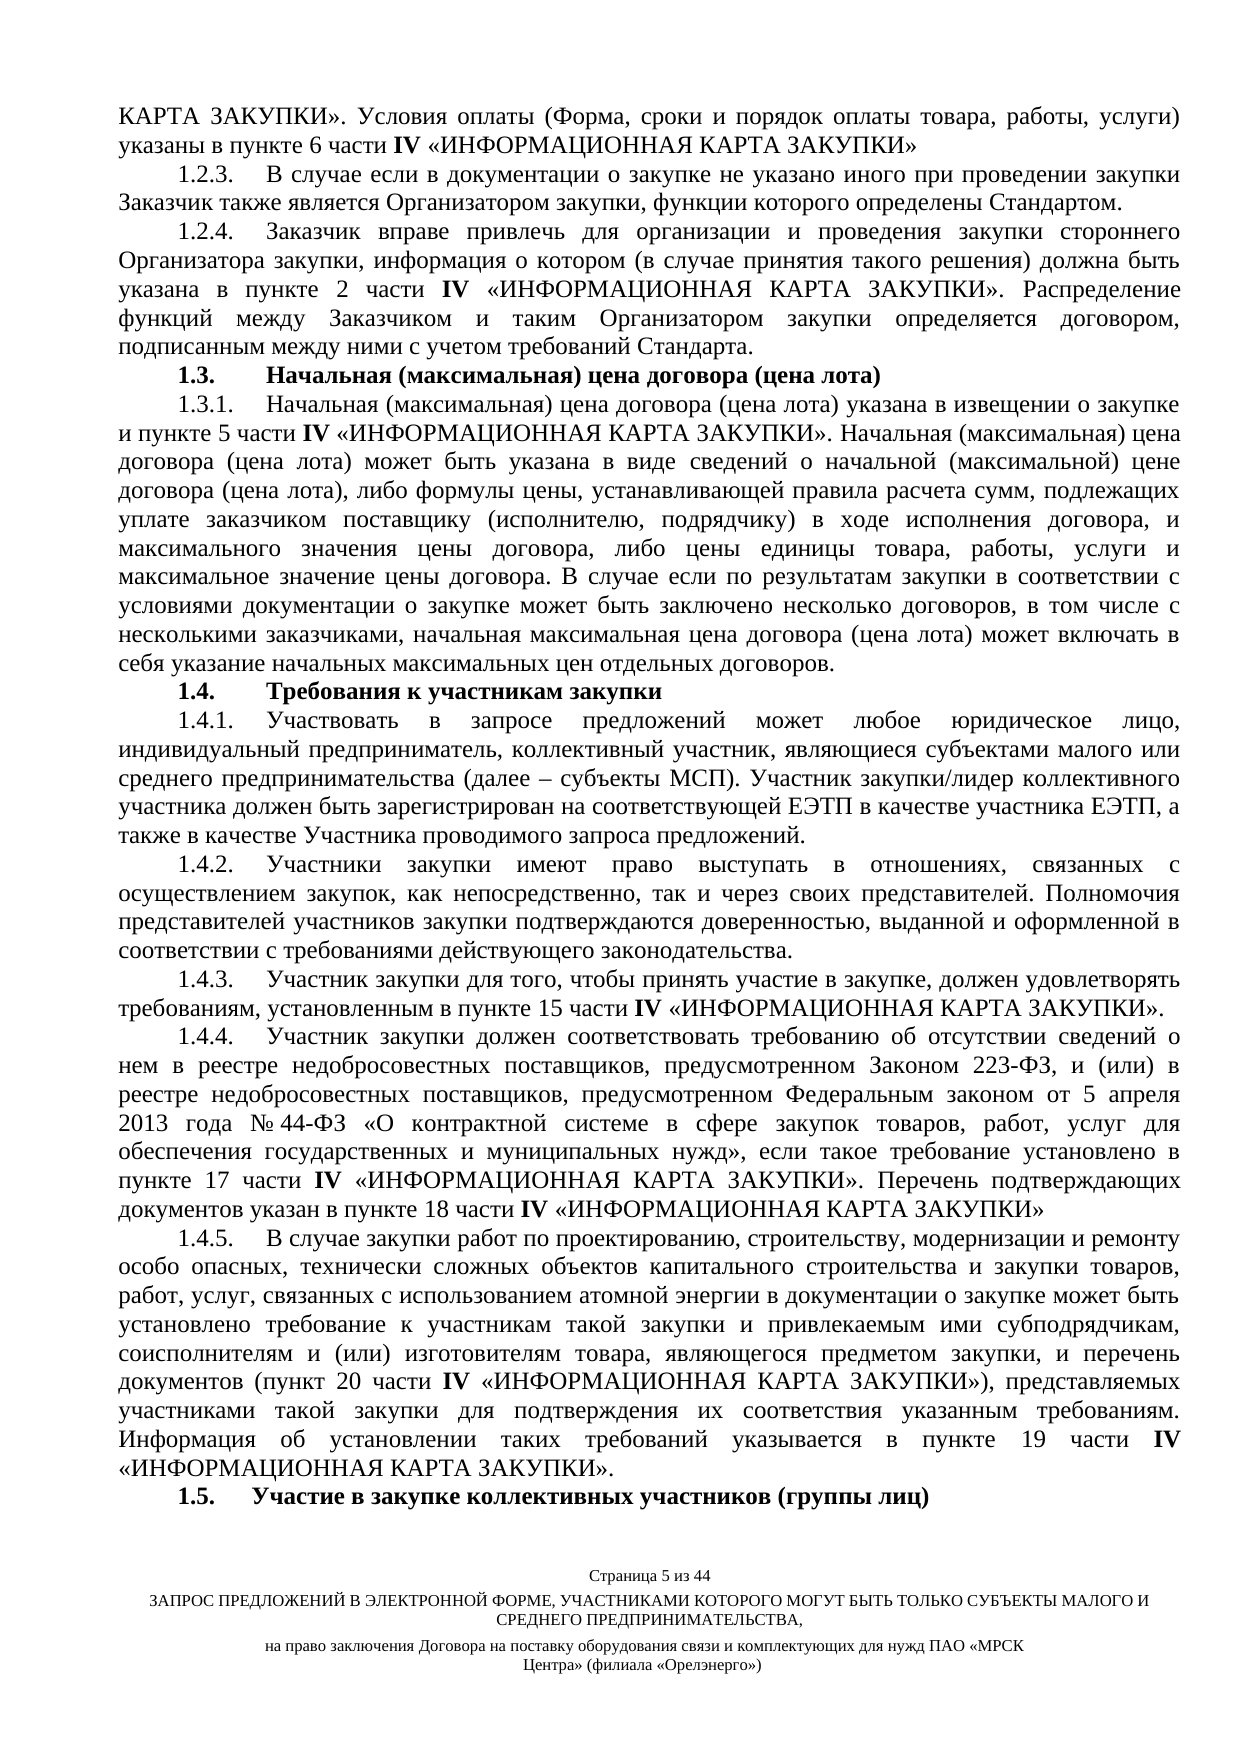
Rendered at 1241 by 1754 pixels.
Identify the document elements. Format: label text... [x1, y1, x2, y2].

subtitle Участники закупки имеют право выступать в отношениях, связанных с осуществлением закупок, как непосредственно, так и через своих представителей. Полномочия представителей участников закупки подтверждаются доверенностью, выданной и оформленной в соответствии с требованиями действующего законодательства. [118, 849, 1181, 964]
subtitle В случае закупки работ по проектированию, строительству, модернизации и ремонту особо опасных, технически сложных объектов капитального строительства и закупки товаров, работ, услуг, связанных с использованием атомной энергии в документации о закупке может быть установлено требование к участникам такой закупки и привлекаемым ими субподрядчикам, соисполнителям и (или) изготовителям товара, являющегося предметом закупки, и перечень документов (пункт 20 части IV «ИНФОРМАЦИОННАЯ КАРТА ЗАКУПКИ»), представляемых участниками такой закупки для подтверждения их соответствия указанным требованиям. Информация об установлении таких требований указывается в пункте 19 части IV «ИНФОРМАЦИОННАЯ КАРТА ЗАКУПКИ». [118, 1223, 1181, 1481]
subtitle В случае если в документации о закупке не указано иного при проведении закупки Заказчик также является Организатором закупки, функции которого определены Стандартом. [118, 159, 1181, 216]
subtitle Участвовать в запросе предложений может любое юридическое лицо, индивидуальный предприниматель, коллективный участник, являющиеся субъектами малого или среднего предпринимательства (далее – субъекты МСП). Участник закупки/лидер коллективного участника должен быть зарегистрирован на соответствующей ЕЭТП в качестве участника ЕЭТП, а также в качестве Участника проводимого запроса предложений. [118, 705, 1181, 849]
subtitle Участник закупки для того, чтобы принять участие в закупке, должен удовлетворять требованиям, установленным в пункте 15 части IV «ИНФОРМАЦИОННАЯ КАРТА ЗАКУПКИ». [118, 964, 1181, 1021]
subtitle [118, 101, 1181, 159]
subtitle Требования к участникам закупки [118, 676, 1181, 705]
subtitle Участие в закупке коллективных участников (группы лиц) [118, 1481, 1181, 1510]
subtitle Участник закупки должен соответствовать требованию об отсутствии сведений о нем в реестре недобросовестных поставщиков, предусмотренном Законом 223-ФЗ, и (или) в реестре недобросовестных поставщиков, предусмотренном Федеральным законом от 5 апреля 2013 года № 44-ФЗ «О контрактной системе в сфере закупок товаров, работ, услуг для обеспечения государственных и муниципальных нужд», если такое требование установлено в пункте 17 части IV «ИНФОРМАЦИОННАЯ КАРТА ЗАКУПКИ». Перечень подтверждающих документов указан в пункте 18 части IV «ИНФОРМАЦИОННАЯ КАРТА ЗАКУПКИ» [118, 1021, 1181, 1223]
subtitle Начальная (максимальная) цена договора (цена лота) [118, 360, 1181, 389]
subtitle Начальная (максимальная) цена договора (цена лота) указана в извещении о закупке и пункте 5 части IV «ИНФОРМАЦИОННАЯ КАРТА ЗАКУПКИ». Начальная (максимальная) цена договора (цена лота) может быть указана в виде сведений о начальной (максимальной) цене договора (цена лота), либо формулы цены, устанавливающей правила расчета сумм, подлежащих уплате заказчиком поставщику (исполнителю, подрядчику) в ходе исполнения договора, и максимального значения цены договора, либо цены единицы товара, работы, услуги и максимальное значение цены договора. В случае если по результатам закупки в соответствии с условиями документации о закупке может быть заключено несколько договоров, в том числе с несколькими заказчиками, начальная максимальная цена договора (цена лота) может включать в себя указание начальных максимальных цен отдельных договоров. [118, 389, 1181, 676]
subtitle Заказчик вправе привлечь для организации и проведения закупки стороннего Организатора закупки, информация о котором (в случае принятия такого решения) должна быть указана в пункте 2 части IV «ИНФОРМАЦИОННАЯ КАРТА ЗАКУПКИ». Распределение функций между Заказчиком и таким Организатором закупки определяется договором, подписанным между ними с учетом требований Стандарта. [118, 216, 1181, 360]
